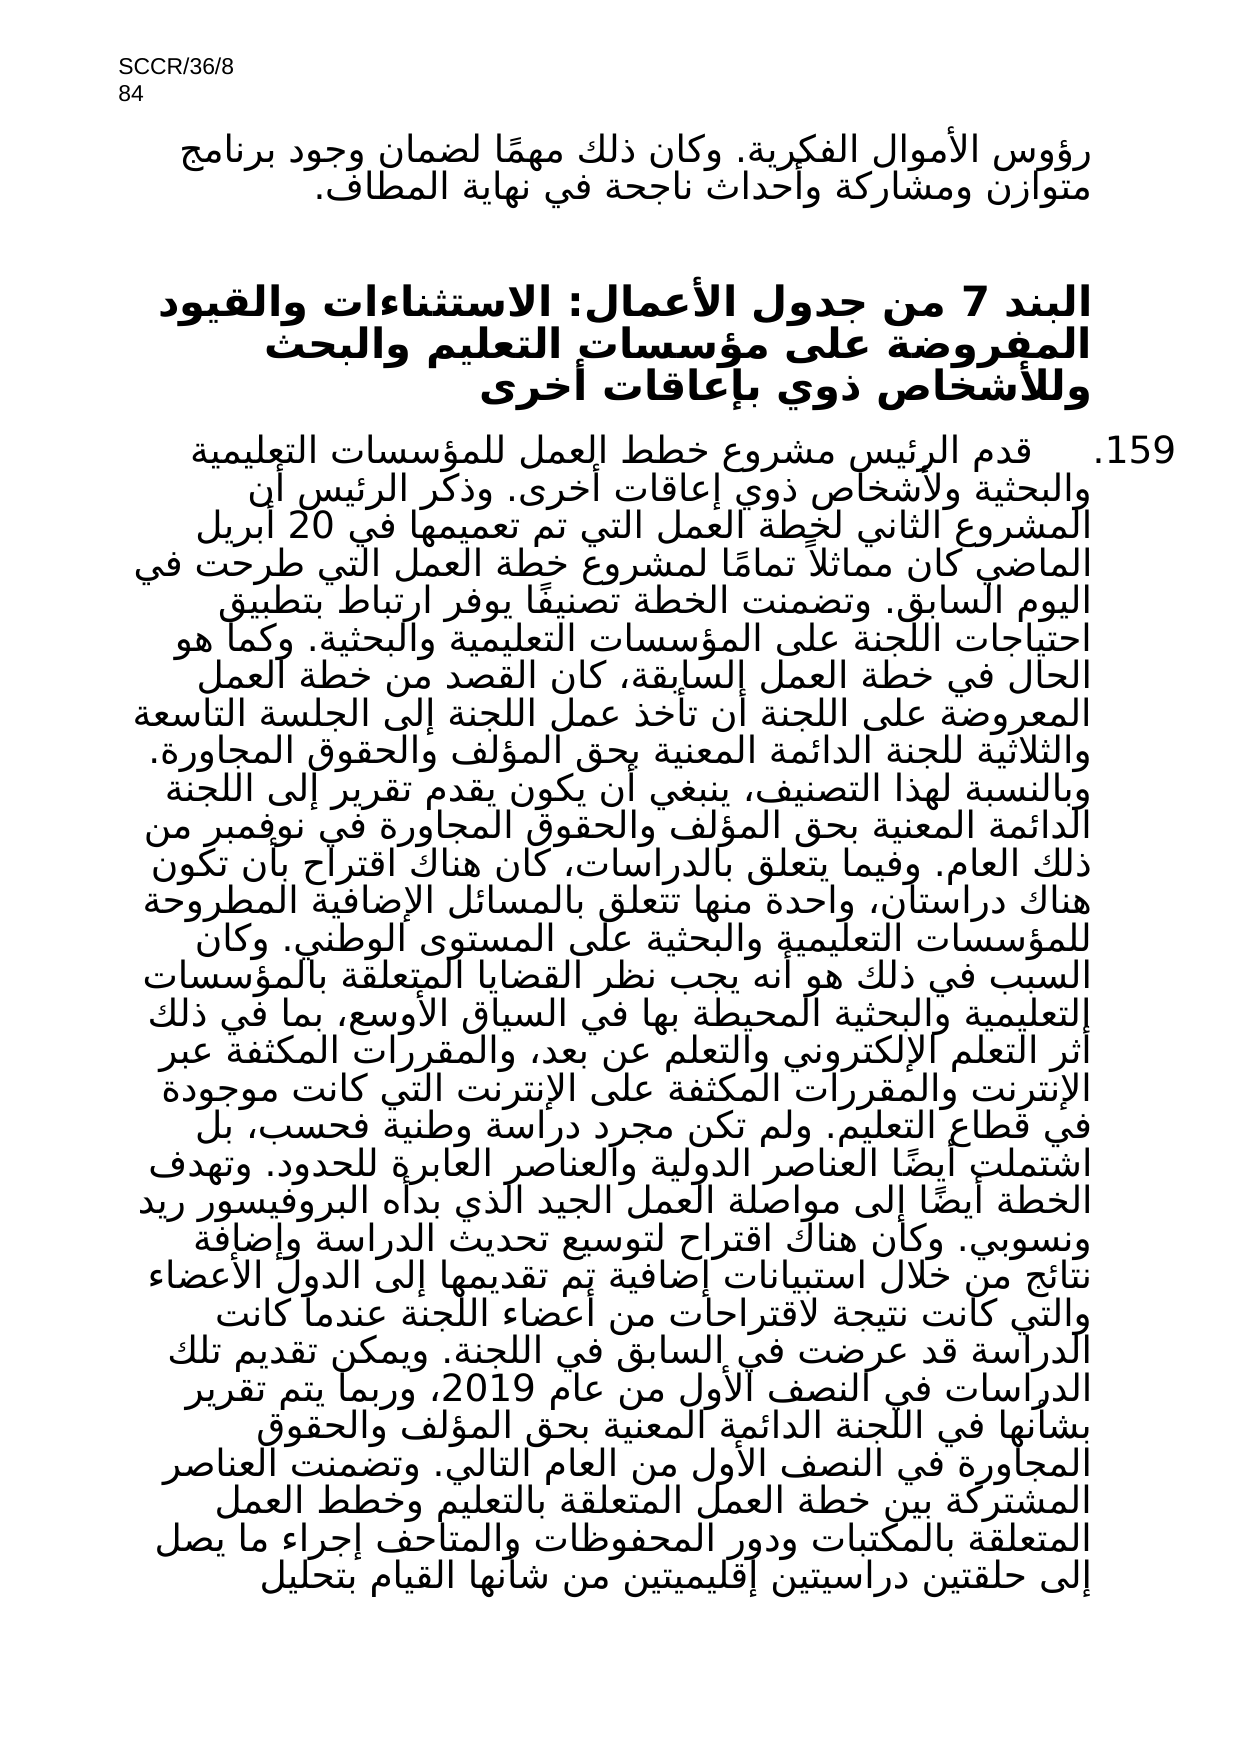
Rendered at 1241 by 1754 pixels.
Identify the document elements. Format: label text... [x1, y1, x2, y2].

subtitle البند 7 من جدول الأعمال: الاستثناءات والقيود المفروضة على مؤسسات التعليم والبحث وللأشخاص ذوي بإعاقات أخرى [118, 283, 1092, 408]
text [118, 132, 1092, 207]
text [118, 433, 1092, 1596]
